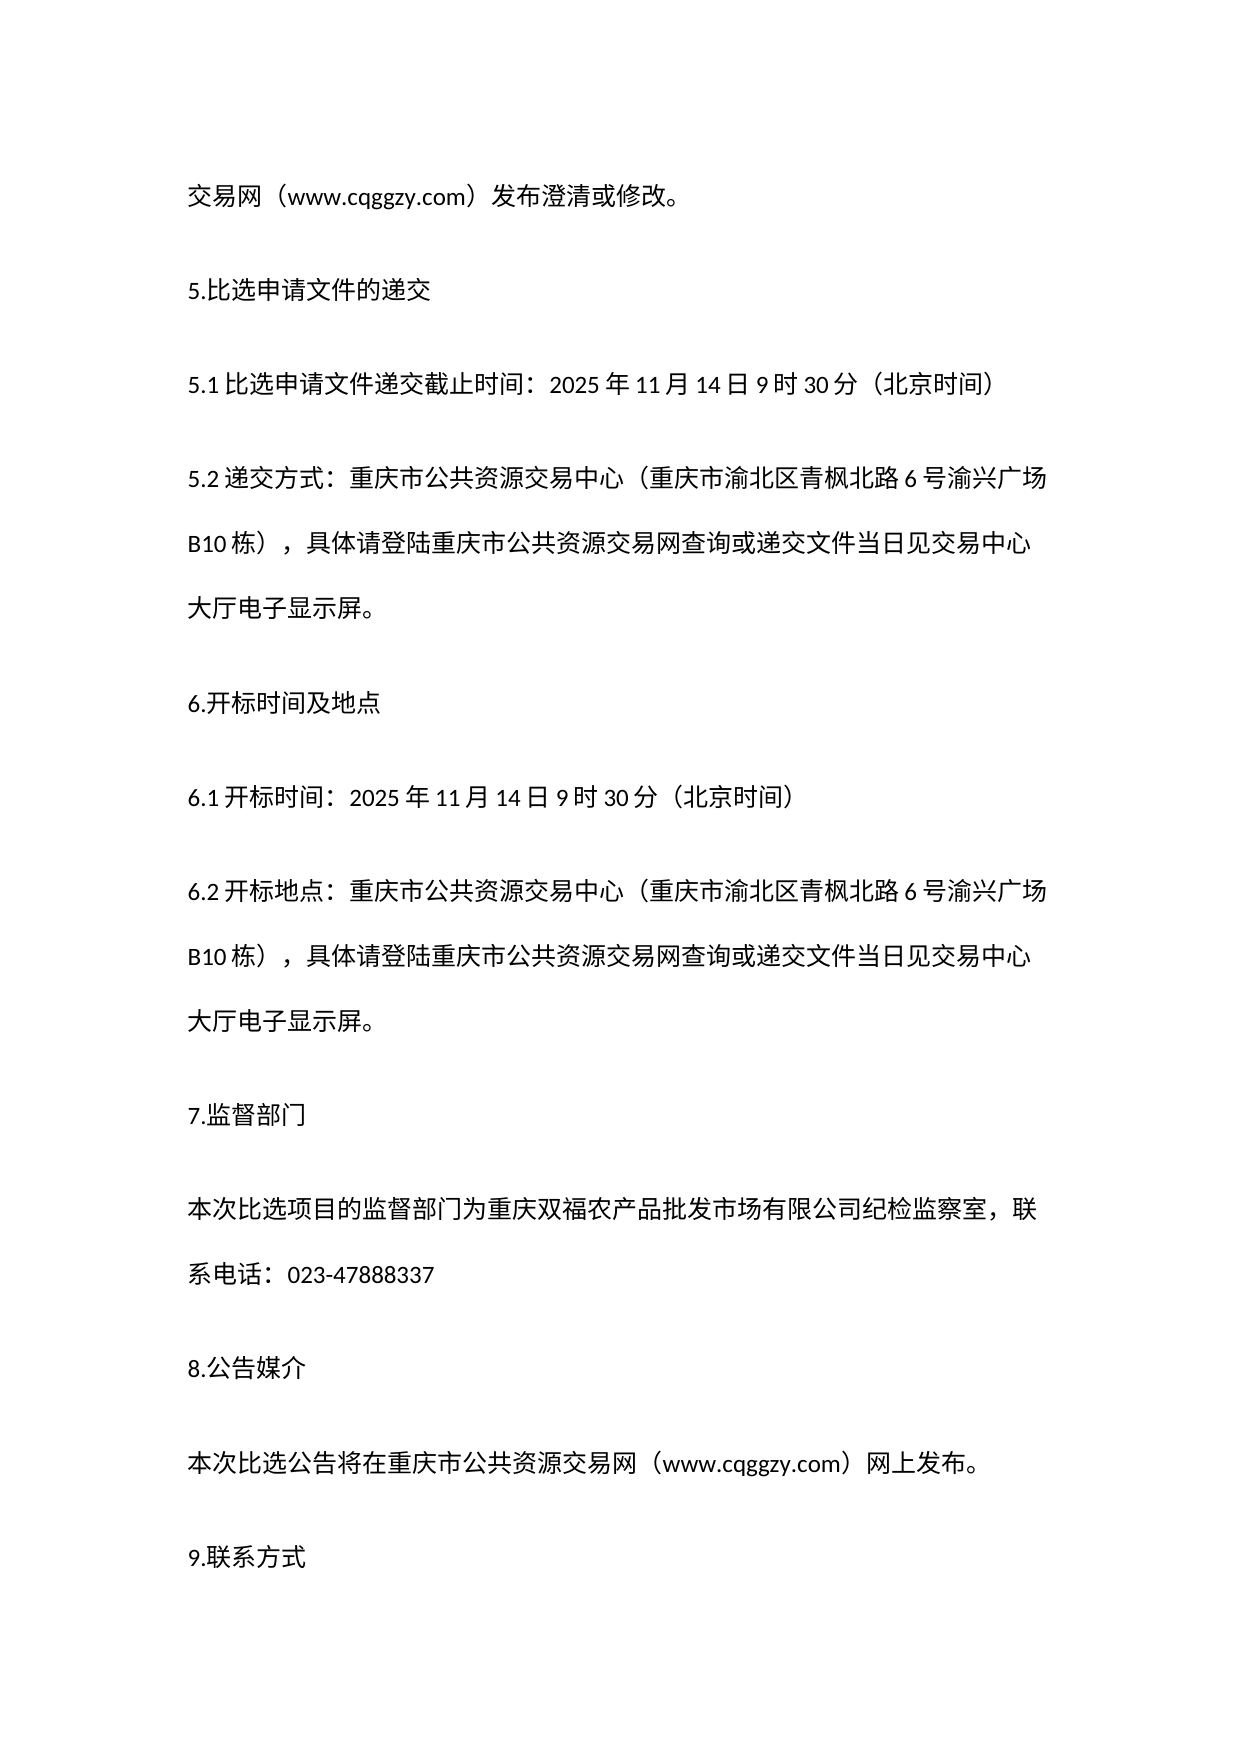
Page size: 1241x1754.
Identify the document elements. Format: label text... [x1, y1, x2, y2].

text 6.1开标时间：2025年11月14日9时30分（北京时间） [187, 763, 1053, 828]
text 本次比选公告将在重庆市公共资源交易网（www.cqggzy.com）网上发布。 [187, 1429, 1053, 1494]
text 7.监督部门 [187, 1081, 1053, 1146]
text 9.联系方式 [187, 1523, 1053, 1588]
text 6.开标时间及地点 [187, 669, 1053, 734]
text 本次比选项目的监督部门为重庆双福农产品批发市场有限公司纪检监察室，联系电话：023-47888337 [187, 1175, 1053, 1305]
text 5.比选申请文件的递交 [187, 256, 1053, 321]
text 5.2递交方式：重庆市公共资源交易中心（重庆市渝北区青枫北路6号渝兴广场B10栋），具体请登陆重庆市公共资源交易网查询或递交文件当日见交易中心大厅电子显示屏。 [187, 444, 1053, 639]
text 5.1比选申请文件递交截止时间：2025年11月14日9时30分（北京时间） [187, 350, 1053, 415]
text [187, 162, 1053, 227]
text 6.2开标地点：重庆市公共资源交易中心（重庆市渝北区青枫北路6号渝兴广场B10栋），具体请登陆重庆市公共资源交易网查询或递交文件当日见交易中心大厅电子显示屏。 [187, 857, 1053, 1052]
text 8.公告媒介 [187, 1334, 1053, 1399]
